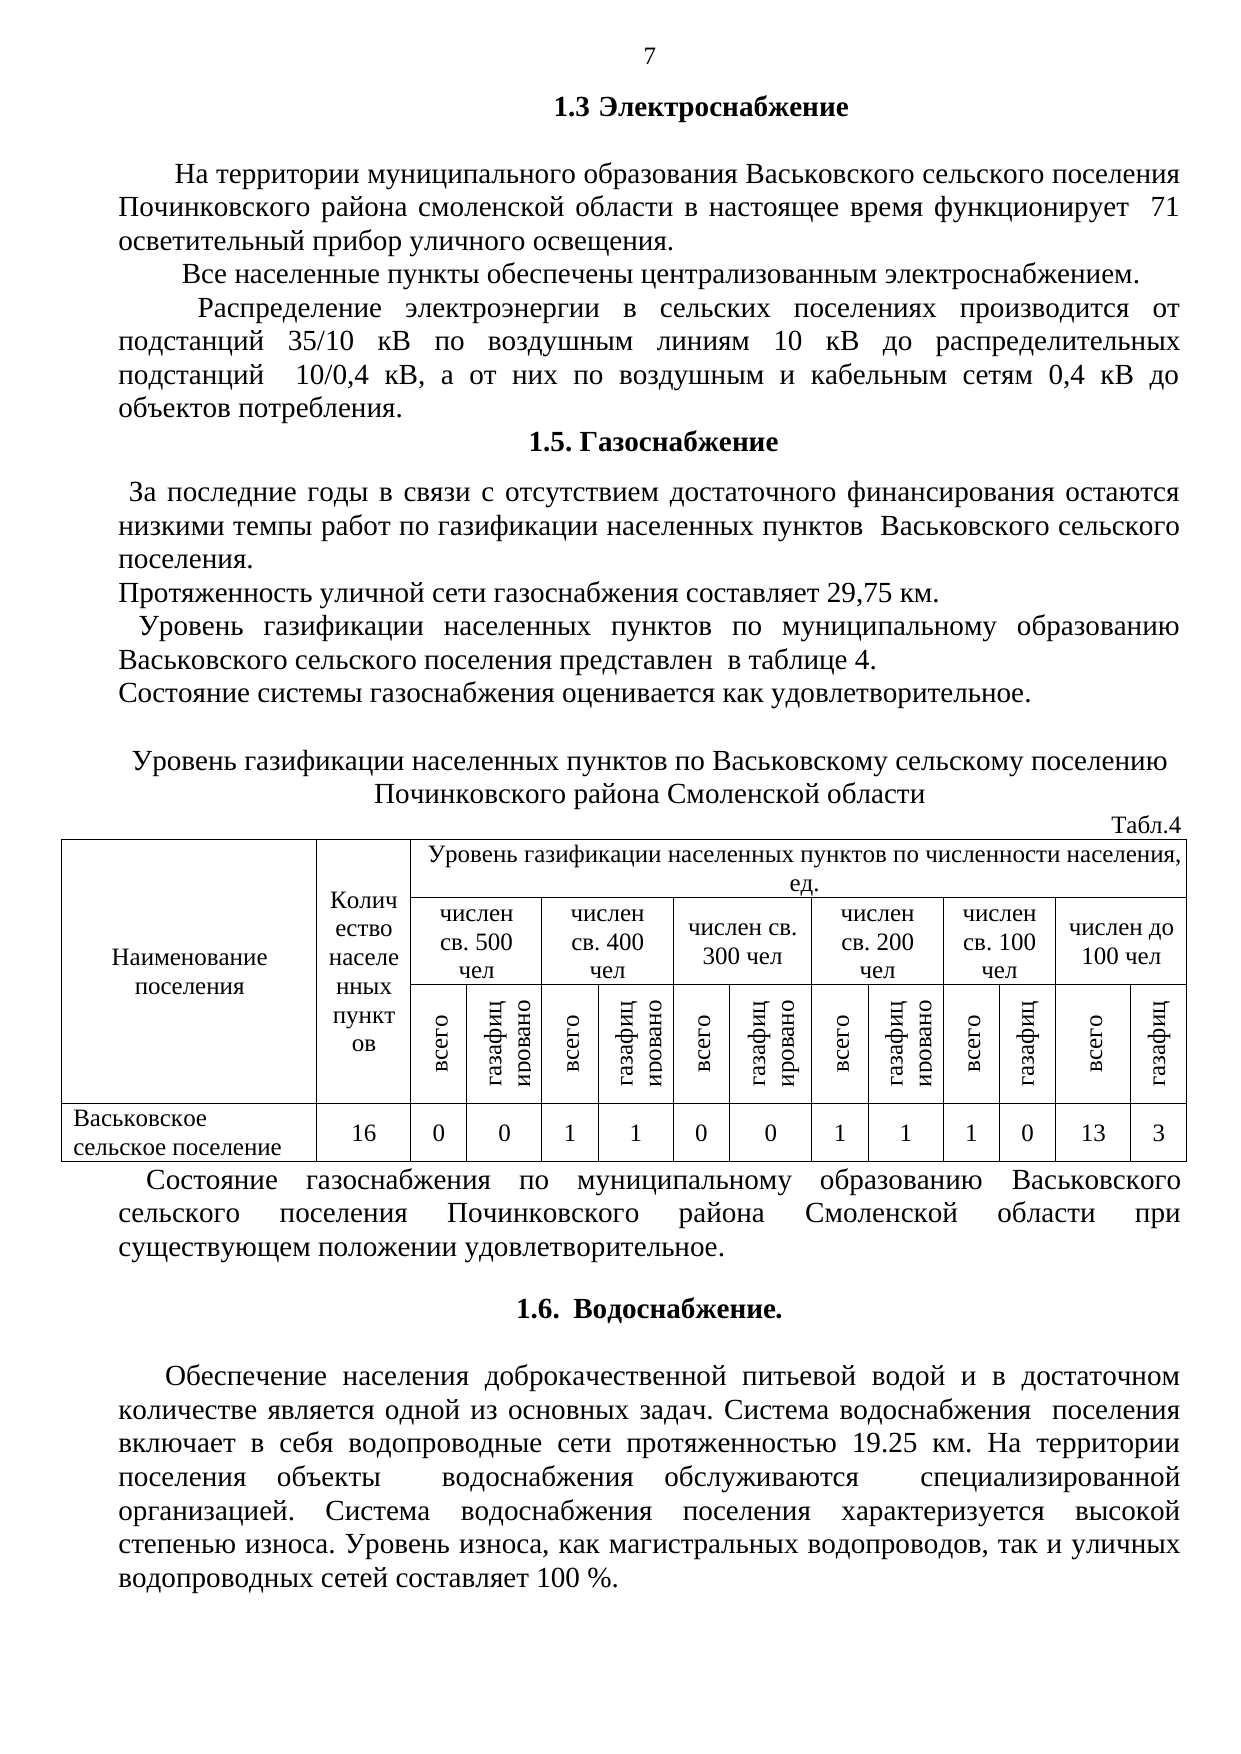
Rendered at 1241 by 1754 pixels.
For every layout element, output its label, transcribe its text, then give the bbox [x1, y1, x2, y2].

table_cell газафицировано [1131, 985, 1186, 1102]
table_cell всего [1056, 985, 1130, 1102]
table_cell 0 [411, 1104, 466, 1161]
text Уровень газификации населенных пунктов по Васьковскому сельскому поселению Починковского района Смоленской области [118, 743, 1181, 810]
text Обеспечение населения доброкачественной питьевой водой и в достаточном количестве является одной из основных задач. Система водоснабжения поселения включает в себя водопроводные сети протяженностью 19.25 км. На территории поселения объекты водоснабжения обслуживаются специализированной организацией. Система водоснабжения поселения характеризуется высокой степенью износа. Уровень износа, как магистральных водопроводов, так и уличных водопроводных сетей составляет 100 %. [118, 1358, 1181, 1593]
table_cell 16 [317, 1104, 410, 1161]
text Протяженность уличной сети газоснабжения составляет . [118, 575, 1181, 608]
table_header Количество населенных пунктов [317, 840, 410, 1102]
table_cell 1 [869, 1104, 943, 1161]
text 1.6. Водоснабжение. [118, 1291, 1181, 1325]
table_cell газафицировано [599, 985, 673, 1102]
list Электроснабжение [221, 89, 1181, 122]
table_cell 0 [730, 1104, 811, 1161]
table_cell газафицировано [1000, 985, 1055, 1102]
text На территории муниципального образования Васьковского сельского поселения Починковского района смоленской области в настоящее время функционирует 71 осветительный прибор уличного освещения. [118, 156, 1181, 256]
table_cell всего [674, 985, 729, 1102]
table_cell газафицировано [730, 985, 811, 1102]
table_cell 1 [944, 1104, 999, 1161]
text Состояние системы газоснабжения оценивается как удовлетворительное. [118, 676, 1181, 709]
table_cell 1 [812, 1104, 868, 1161]
table_cell числен св. 300 чел [674, 898, 811, 984]
text Состояние газоснабжения по муниципальному образованию Васьковского сельского поселения Починковского района Смоленской области при существующем положении удовлетворительное. [118, 1162, 1181, 1263]
text 1.5. Газоснабжение [118, 424, 1181, 458]
table_cell газафицировано [467, 985, 541, 1102]
table_cell всего [944, 985, 999, 1102]
table_cell числен св. 400 чел [542, 898, 673, 984]
table_cell 1 [542, 1104, 598, 1161]
table_cell 0 [1000, 1104, 1055, 1161]
table_cell всего [411, 985, 466, 1102]
text Распределение электроэнергии в сельских поселениях производится от подстанций 35/10 кВ по воздушным линиям 10 кВ до распределительных подстанций 10/0,4 кВ, а от них по воздушным и кабельным сетям 0,4 кВ до объектов потребления. [118, 290, 1181, 424]
table_cell 0 [674, 1104, 729, 1161]
table_cell 3 [1131, 1104, 1186, 1161]
table_cell 1 [599, 1104, 673, 1161]
text Уровень газификации населенных пунктов по муниципальному образованию Васьковского сельского поселения представлен в таблице 4. [118, 608, 1181, 676]
text Табл.4 [118, 810, 1181, 838]
table_cell всего [812, 985, 868, 1102]
table_cell числен св. 100 чел [944, 898, 1055, 984]
table_cell всего [542, 985, 598, 1102]
text За последние годы в связи с отсутствием достаточного финансирования остаются низкими темпы работ по газификации населенных пунктов Васьковского сельского поселения. [118, 474, 1181, 575]
table_cell числен до 100 чел [1056, 898, 1186, 984]
text Все населенные пункты обеспечены централизованным электроснабжением. [118, 256, 1181, 290]
table_cell числен св. 500 чел [411, 898, 541, 984]
table_cell газафицировано [869, 985, 943, 1102]
table_cell 13 [1056, 1104, 1130, 1161]
table_cell числен св. 200 чел [812, 898, 943, 984]
table_cell Васьковское сельское поселение [62, 1104, 316, 1161]
table_header Наименование поселения [62, 840, 316, 1102]
table_cell 0 [467, 1104, 541, 1161]
table_header Уровень газификации населенных пунктов по численности населения, ед. [411, 840, 1186, 897]
